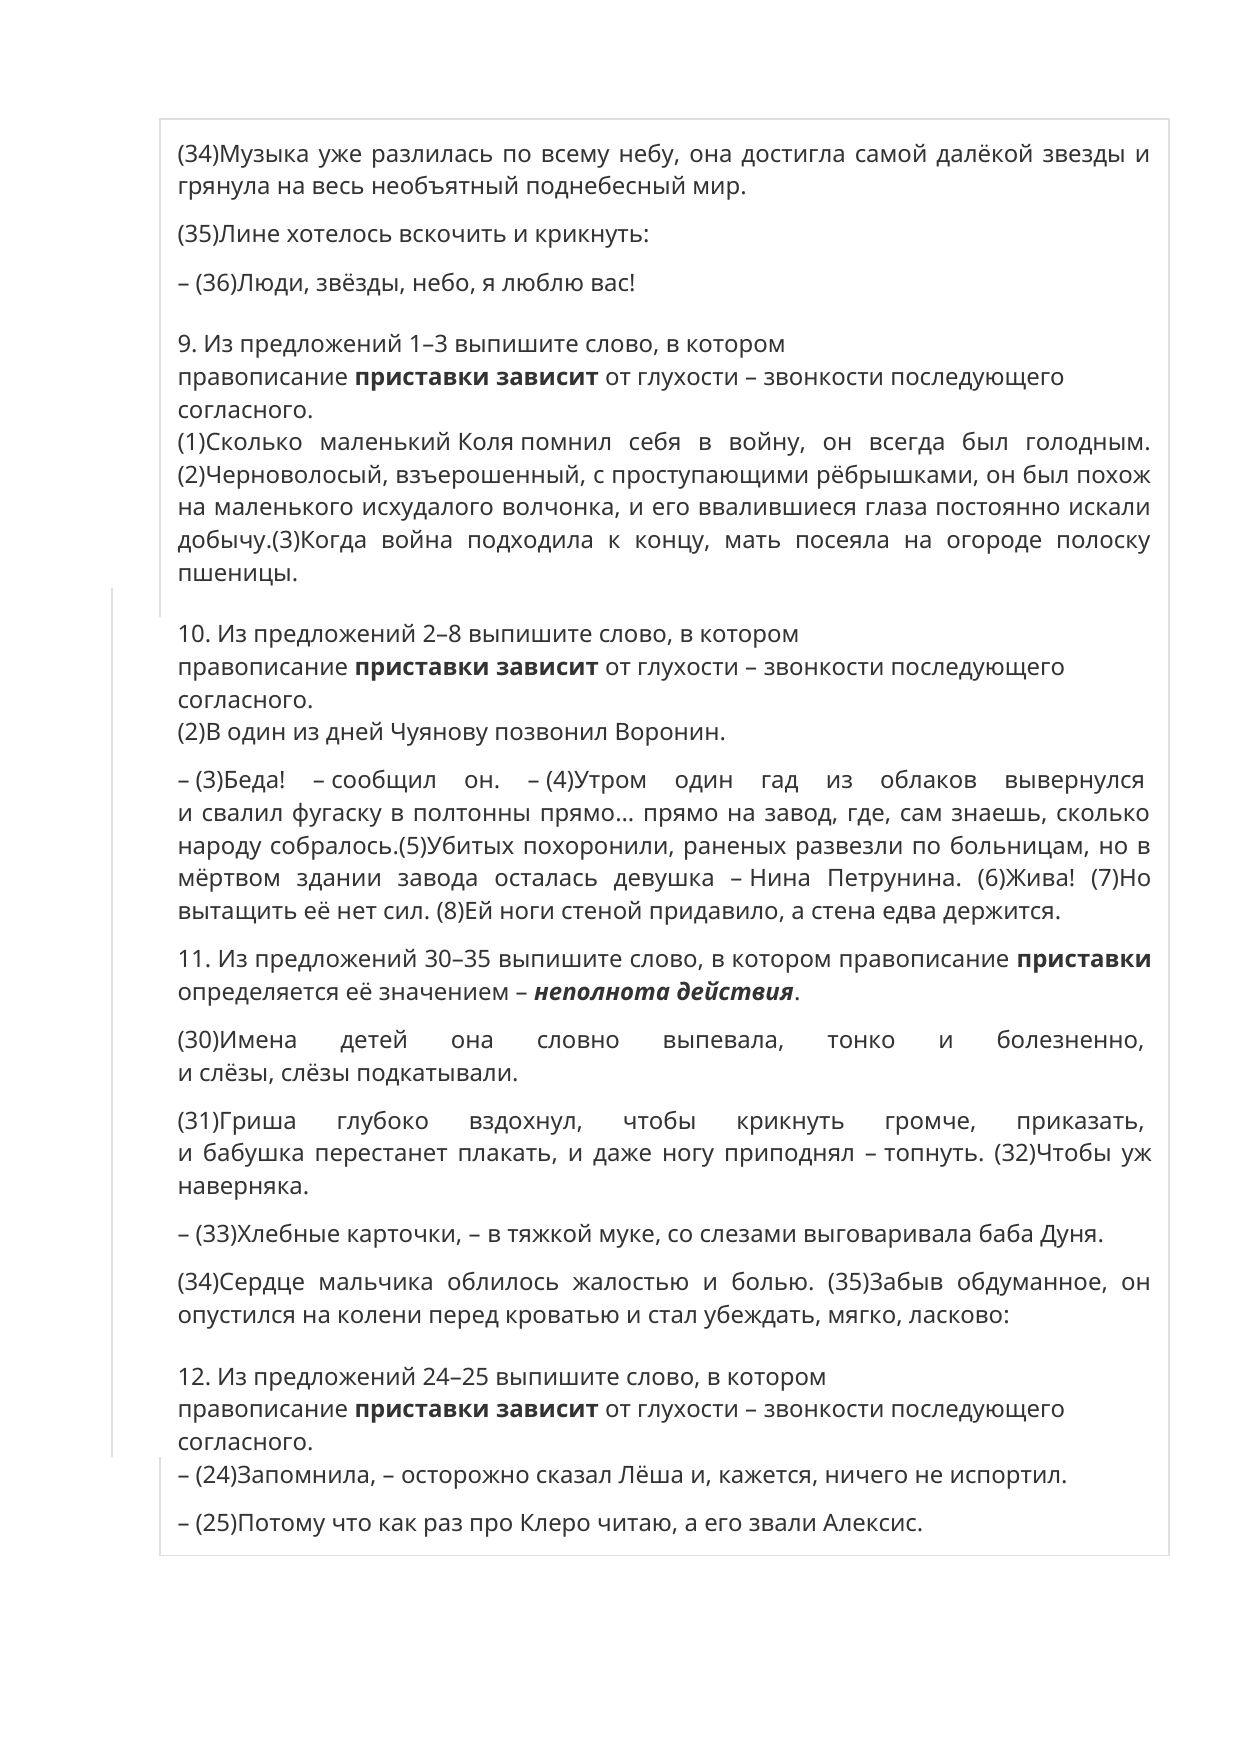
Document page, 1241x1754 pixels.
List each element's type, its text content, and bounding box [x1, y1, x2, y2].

text (34)Музыка уже разлилась по всему небу, она достигла самой далёкой звезды и грянула на весь необъятный поднебесный мир. [161, 120, 1168, 199]
text 12. Из предложений 24–25 выпишите слово, в котором правописание приставки зависит от глухости – звонкости последующего согласного. [113, 1341, 1168, 1457]
text (35)Лине хотелось вскочить и крикнуть: [161, 199, 1168, 247]
text 11. Из предложений 30–35 выпишите слово, в котором правописание приставки определяется её значением – неполнота действия. [113, 924, 1168, 1004]
text – (24)Запомнила, – осторожно сказал Лёша и, кажется, ничего не испортил. [177, 1457, 1152, 1487]
text (2)В один из дней Чуянову позвонил Воронин. [177, 715, 1152, 745]
text – (36)Люди, звёзды, небо, я люблю вас! [161, 247, 1168, 298]
text 9. Из предложений 1–3 выпишите слово, в котором правописание приставки зависит от глухости – звонкости последующего согласного. [161, 309, 1168, 425]
text (1)Сколько маленький Коля помнил себя в войну, он всегда был голодным. (2)Черноволосый, взъерошенный, с проступающими рёбрышками, он был похож на маленького исхудалого волчонка, и его ввалившиеся глаза постоянно искали добычу.(3)Когда война подходила к концу, мать посеяла на огороде полоску пшеницы. [177, 425, 1152, 588]
text – (25)Потому что как раз про Клеро читаю, а его звали Алексис. [161, 1487, 1168, 1555]
text 10. Из предложений 2–8 выпишите слово, в котором правописание приставки зависит от глухости – звонкости последующего согласного. [113, 599, 1168, 715]
text – (3)Беда! – сообщил он. – (4)Утром один гад из облаков вывернулся и свалил фугаску в полтонны прямо... прямо на завод, где, сам знаешь, сколько народу собралось.(5)Убитых похоронили, раненых развезли по больницам, но в мёртвом здании завода осталась девушка – Нина Петрунина. (6)Жива! (7)Но вытащить её нет сил. (8)Ей ноги стеной придавило, а стена едва держится. [113, 745, 1168, 924]
text (30)Имена детей она словно выпевала, тонко и болезненно, и слёзы, слёзы подкатывали. [113, 1004, 1168, 1085]
text (34)Сердце мальчика облилось жалостью и болью. (35)3абыв обдуманное, он опустился на колени перед кроватью и стал убеждать, мягко, ласково: [113, 1247, 1168, 1330]
text (31)Гриша глубоко вздохнул, чтобы крикнуть громче, приказать, и бабушка перестанет плакать, и даже ногу приподнял – топнуть. (32)Чтобы уж наверняка. [113, 1085, 1168, 1199]
text – (33)Хлебные карточки, – в тяжкой муке, со слезами выговаривала баба Дуня. [113, 1199, 1168, 1247]
